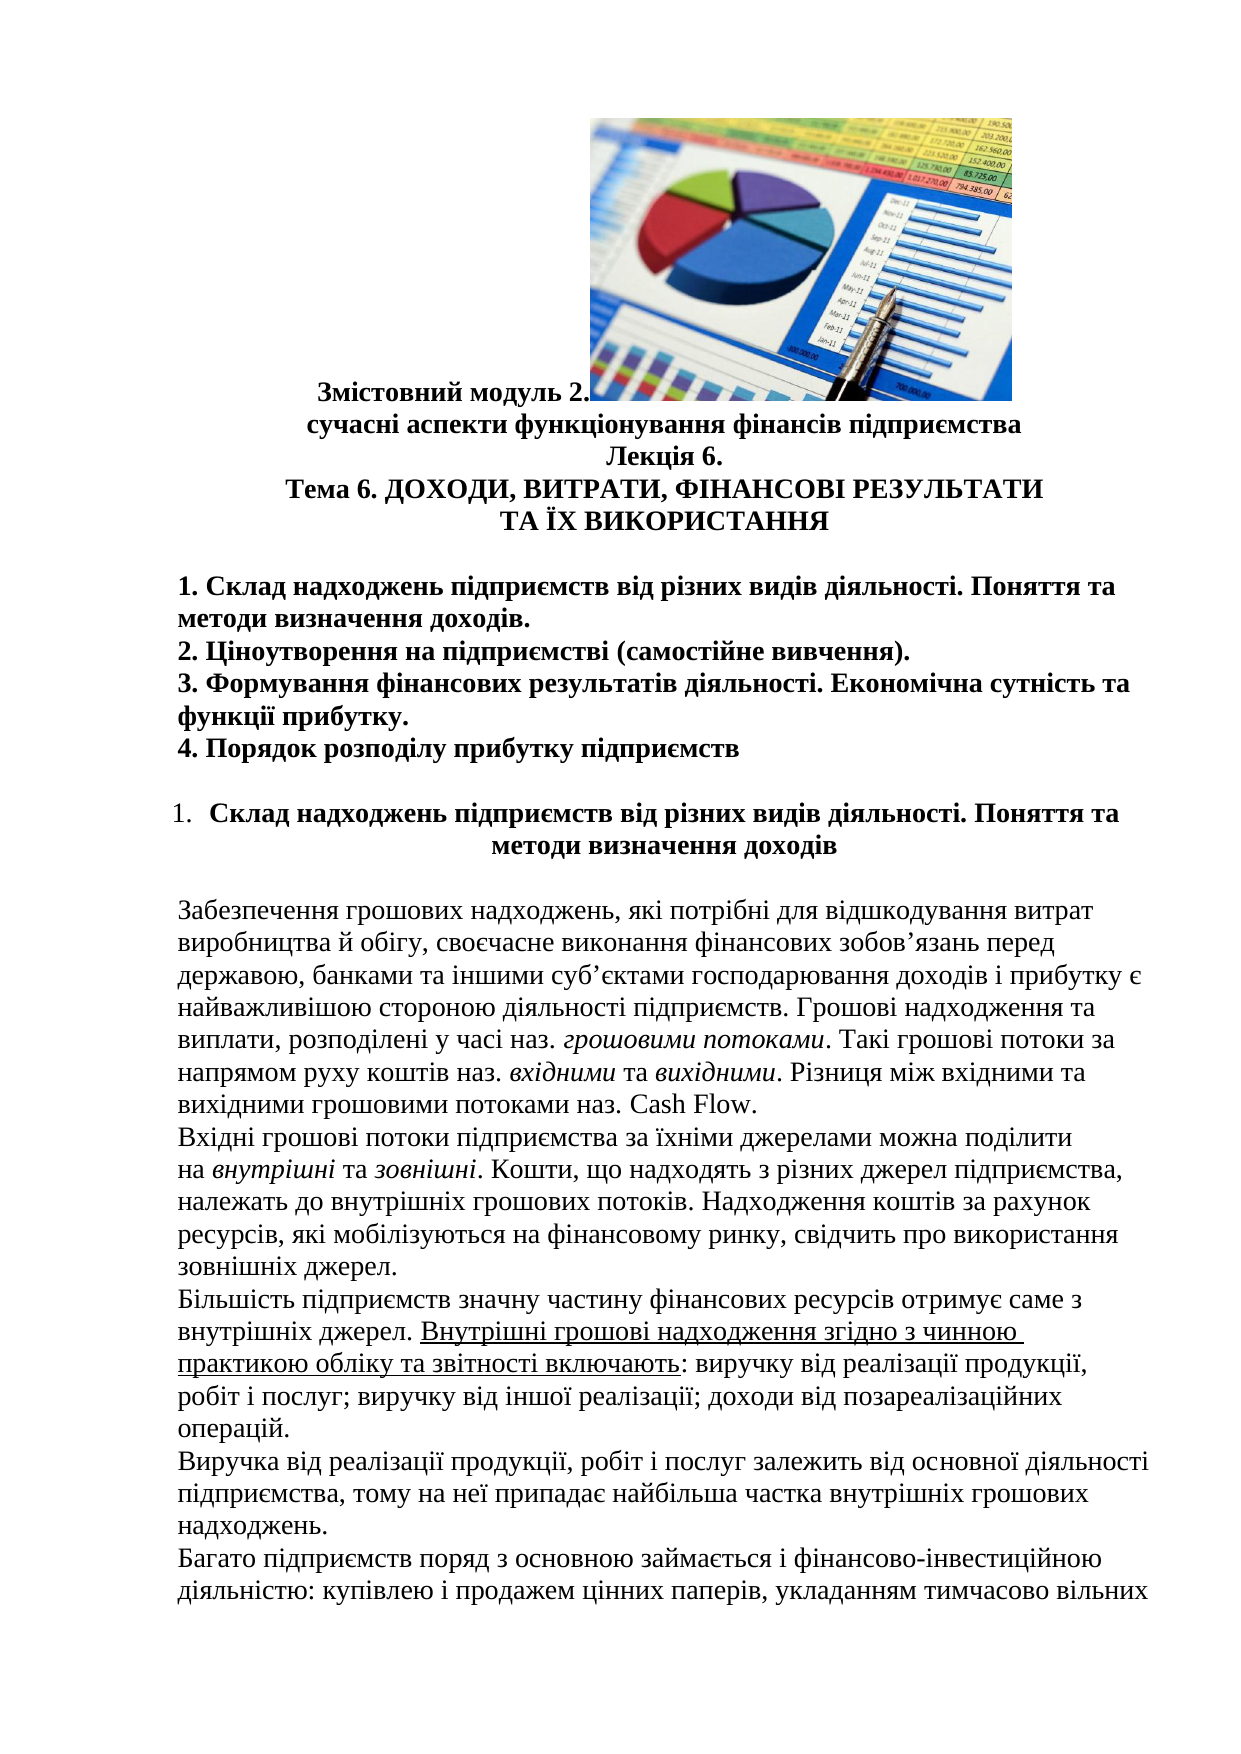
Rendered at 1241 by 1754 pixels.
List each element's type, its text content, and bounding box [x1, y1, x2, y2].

text Виручка від реалізації продукції, робіт і послуг залежить від основної діяльності підприємства, тому на неї припадає найбільша частка внутрішніх грошових надходжень. [177, 1444, 1152, 1541]
text 4. Порядок розподілу прибутку підприємств [177, 731, 1152, 763]
text 3. Формування фінансових результатів діяльності. Економічна сутність та функції прибутку. [177, 666, 1152, 731]
text Лекція 6. [177, 439, 1152, 472]
text 1. Склад надходжень підприємств від різних видів діяльності. Поняття та методи визначення доходів. [177, 569, 1152, 634]
text сучасні аспекти функціонування фінансів підприємства [177, 407, 1152, 439]
text ТА ЇХ ВИКОРИСТАННЯ [177, 504, 1152, 537]
text Тема 6. ДОХОДИ, ВИТРАТИ, ФІНАНСОВІ РЕЗУЛЬТАТИ [177, 472, 1152, 504]
picture [590, 118, 1012, 401]
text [177, 1541, 1152, 1606]
text Забезпечення грошових надходжень, які потрібні для відшкодування витрат виробництва й обігу, своєчасне виконання фінансових зобов’язань перед державою, банками та іншими суб’єктами господарювання доходів і прибутку є найважливішою стороною діяльності підприємств. Грошові надходження та виплати, розподілені у часі наз. грошовими потоками. Такі грошові потоки за напрямом руху коштів наз. вхідними та вихідними. Різниця між вхідними та вихідними грошовими потоками наз. Cash Flow. [177, 893, 1152, 1120]
text Більшість підприємств значну частину фінансових ресурсів отримує саме з внутрішніх джерел. Внутрішні грошові надходження згідно з чинною практикою обліку та звітності включають: виручку від реалізації продукції, робіт і послуг; виручку від іншої реалізації; доходи від позареалізаційних операцій. [177, 1282, 1152, 1444]
list Склад надходжень підприємств від різних видів діяльності. Поняття та методи визначення доходів [140, 796, 1152, 861]
text Вхідні грошові потоки підприємства за їхніми джерелами можна поділити на внутрішні та зовнішні. Кошти, що надходять з різних джерел підприємства, належать до внутрішніх грошових потоків. Надходження коштів за рахунок ресурсів, які мобілізуються на фінансовому ринку, свідчить про використання зовнішніх джерел. [177, 1120, 1152, 1282]
text 2. Ціноутворення на підприємстві (самостійне вивчення). [177, 634, 1152, 666]
